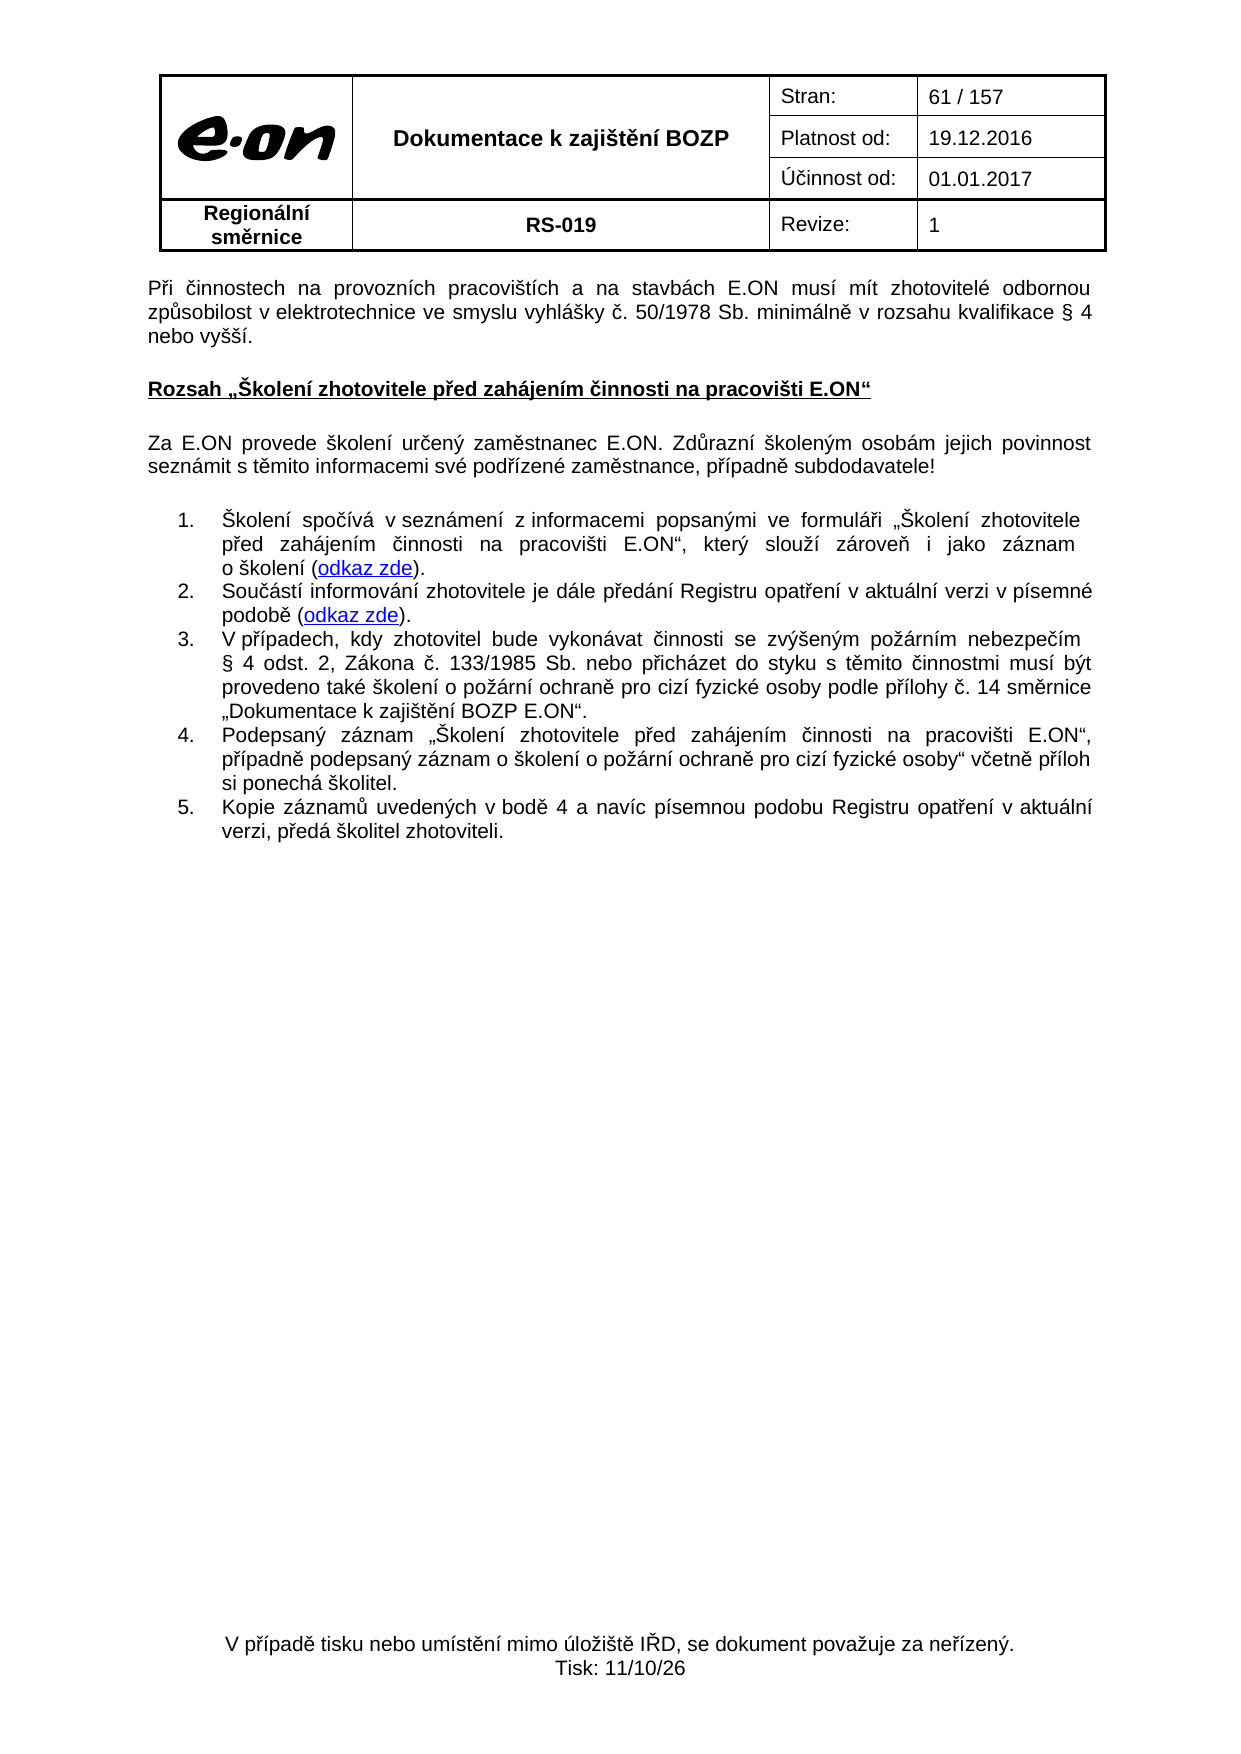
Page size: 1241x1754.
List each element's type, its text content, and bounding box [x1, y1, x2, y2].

list Podepsaný záznam „Školení zhotovitele před zahájením činnosti na pracovišti E.ON“, případně podepsaný záznam o školení o požární ochraně pro cizí fyzické osoby“ včetně příloh si ponechá školitel. [177, 723, 1092, 795]
list Školení spočívá v seznámení z informacemi popsanými ve formuláři „Školení zhotovitele před zahájením činnosti na pracovišti E.ON“, který slouží zároveň i jako záznam o školení (odkaz zde). [177, 507, 1092, 579]
text Za E.ON provede školení určený zaměstnanec E.ON. Zdůrazní školeným osobám jejich povinnost seznámit s těmito informacemi své podřízené zaměstnance, případně subdodavatele! [148, 430, 1092, 478]
list V případech, kdy zhotovitel bude vykonávat činnosti se zvýšeným požárním nebezpečím § 4 odst. 2, Zákona č. 133/1985 Sb. nebo přicházet do styku s těmito činnostmi musí být provedeno také školení o požární ochraně pro cizí fyzické osoby podle přílohy č. 14 směrnice „Dokumentace k zajištění BOZP E.ON“. [177, 627, 1092, 723]
list Součástí informování zhotovitele je dále předání Registru opatření v aktuální verzi v písemné podobě (odkaz zde). [177, 579, 1092, 627]
text Při činnostech na provozních pracovištích a na stavbách E.ON musí mít zhotovitelé odbornou způsobilost v elektrotechnice ve smyslu vyhlášky č. 50/1978 Sb. minimálně v rozsahu kvalifikace § 4 nebo vyšší. [148, 276, 1092, 348]
title Rozsah „Školení zhotovitele před zahájením činnosti na pracovišti E.ON“ [148, 377, 1092, 401]
list Kopie záznamů uvedených v bodě 4 a navíc písemnou podobu Registru opatření v aktuální verzi, předá školitel zhotoviteli. [177, 795, 1092, 843]
